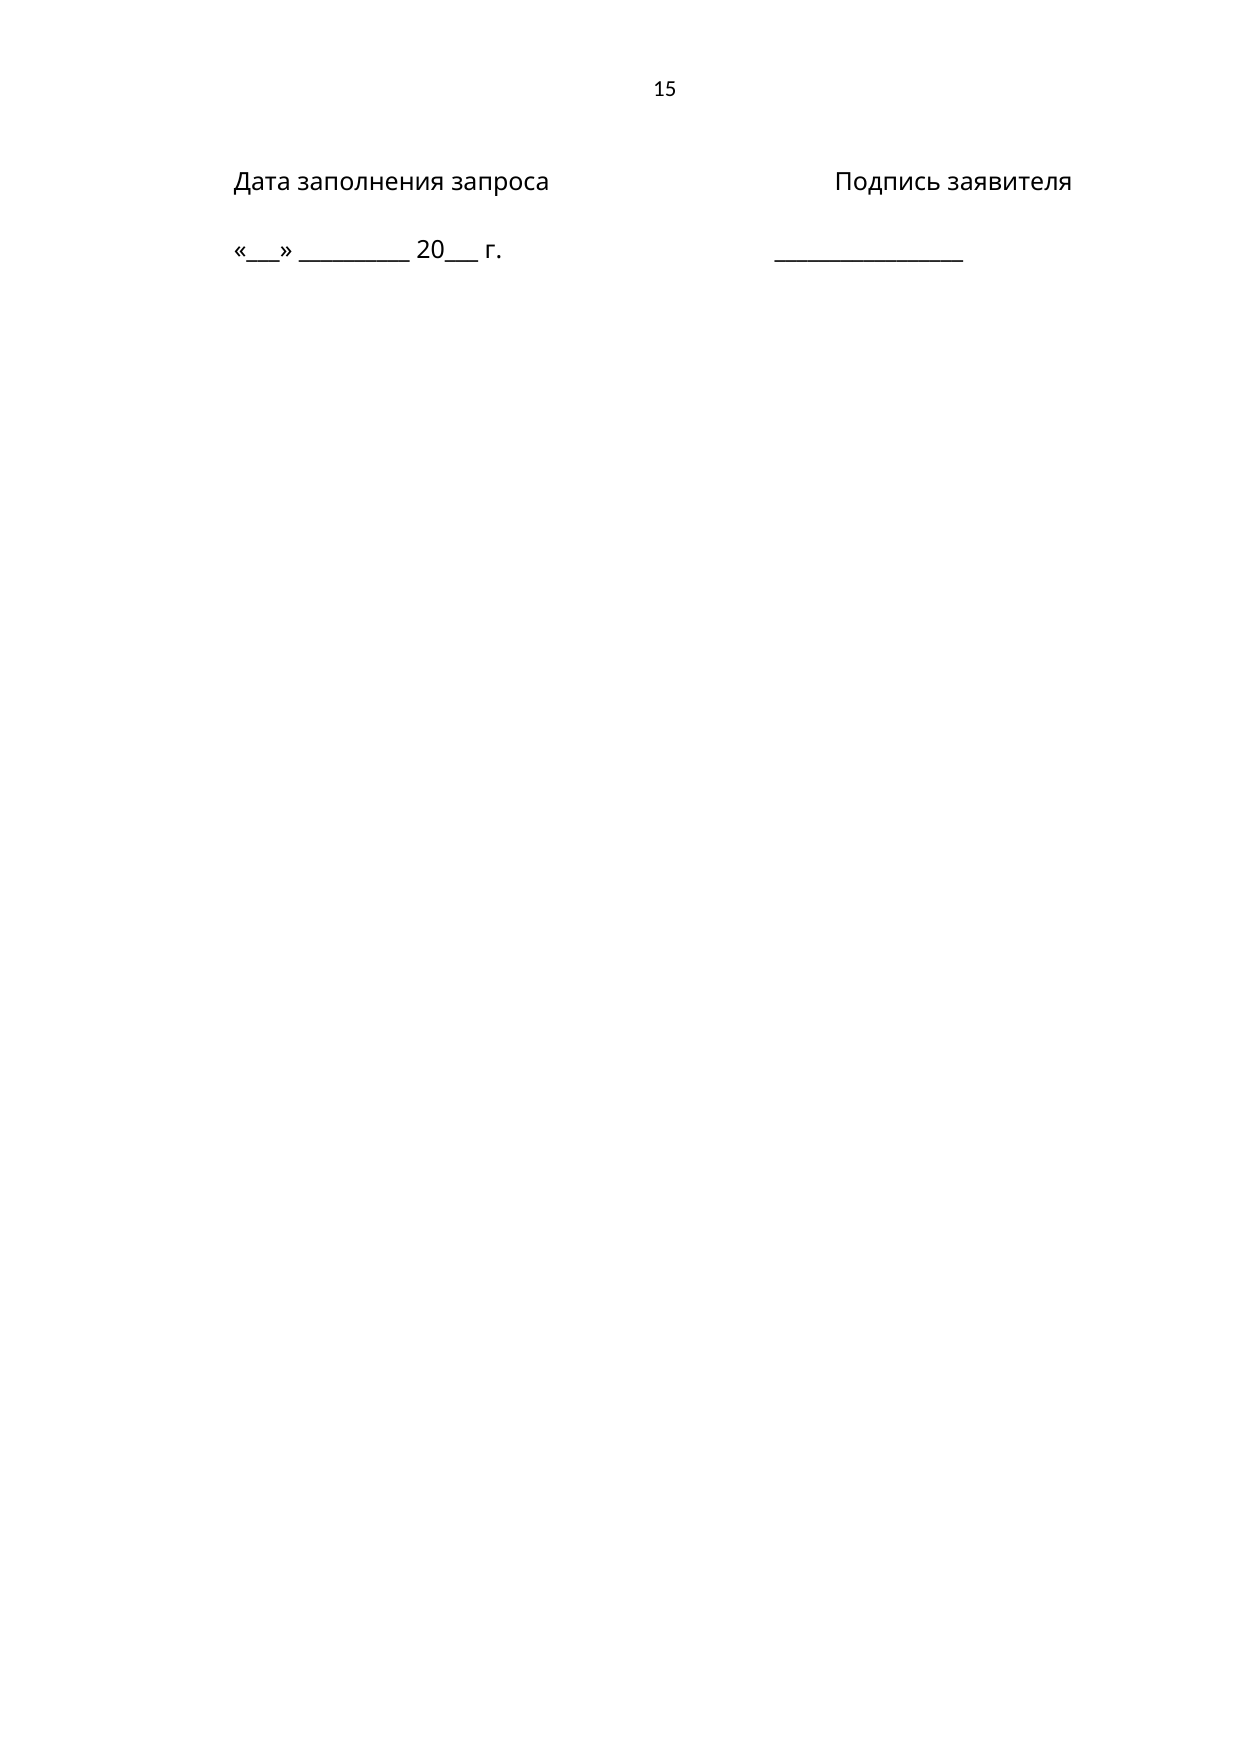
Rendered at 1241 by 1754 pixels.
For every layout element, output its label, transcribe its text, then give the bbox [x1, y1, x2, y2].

text Дата заполнения запроса Подпись заявителя [177, 164, 1152, 198]
text «___» __________ 20___ г. _________________ [177, 232, 1152, 266]
